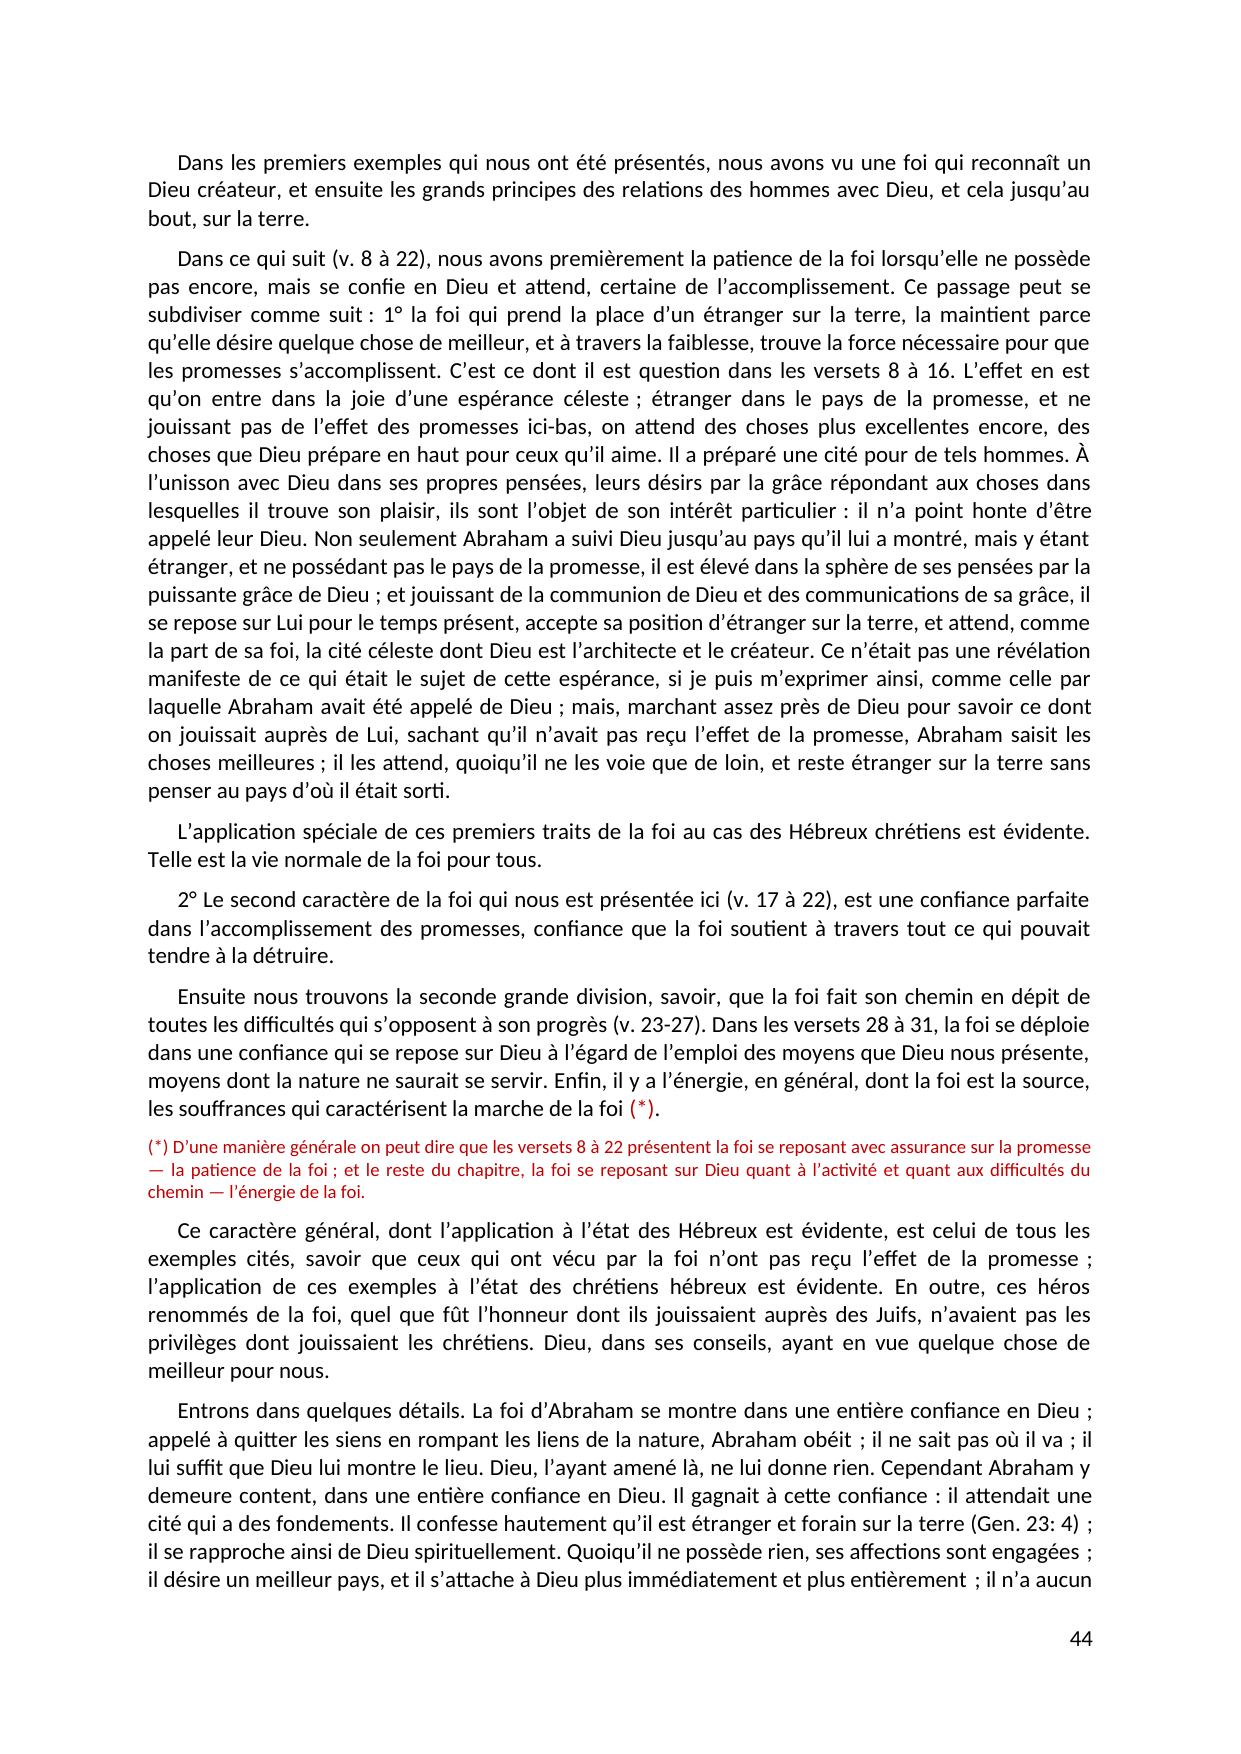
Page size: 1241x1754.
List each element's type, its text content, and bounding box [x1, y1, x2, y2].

text (*) D’une manière générale on peut dire que les versets 8 à 22 présentent la foi se reposant avec assurance sur la promesse — la patience de la foi ; et le reste du chapitre, la foi se reposant sur Dieu quant à l’activité et quant aux difficultés du chemin — l’énergie de la foi. [148, 1135, 1093, 1203]
text Dans les premiers exemples qui nous ont été présentés, nous avons vu une foi qui reconnaît un Dieu créateur, et ensuite les grands principes des relations des hommes avec Dieu, et cela jusqu’au bout, sur la terre. [148, 148, 1093, 232]
text L’application spéciale de ces premiers traits de la foi au cas des Hébreux chrétiens est évidente. Telle est la vie normale de la foi pour tous. [148, 817, 1093, 873]
text Ensuite nous trouvons la seconde grande division, savoir, que la foi fait son chemin en dépit de toutes les difficultés qui s’opposent à son progrès (v. 23-27). Dans les versets 28 à 31, la foi se déploie dans une confiance qui se repose sur Dieu à l’égard de l’emploi des moyens que Dieu nous présente, moyens dont la nature ne saurait se servir. Enfin, il y a l’énergie, en général, dont la foi est la source, les souffrances qui caractérisent la marche de la foi (*). [148, 982, 1093, 1122]
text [148, 1397, 1093, 1593]
text Dans ce qui suit (v. 8 à 22), nous avons premièrement la patience de la foi lorsqu’elle ne possède pas encore, mais se confie en Dieu et attend, certaine de l’accomplissement. Ce passage peut se subdiviser comme suit : 1° la foi qui prend la place d’un étranger sur la terre, la maintient parce qu’elle désire quelque chose de meilleur, et à travers la faiblesse, trouve la force nécessaire pour que les promesses s’accomplissent. C’est ce dont il est question dans les versets 8 à 16. L’effet en est qu’on entre dans la joie d’une espérance céleste ; étranger dans le pays de la promesse, et ne jouissant pas de l’effet des promesses ici-bas, on attend des choses plus excellentes encore, des choses que Dieu prépare en haut pour ceux qu’il aime. Il a préparé une cité pour de tels hommes. À l’unisson avec Dieu dans ses propres pensées, leurs désirs par la grâce répondant aux choses dans lesquelles il trouve son plaisir, ils sont l’objet de son intérêt particulier : il n’a point honte d’être appelé leur Dieu. Non seulement Abraham a suivi Dieu jusqu’au pays qu’il lui a montré, mais y étant étranger, et ne possédant pas le pays de la promesse, il est élevé dans la sphère de ses pensées par la puissante grâce de Dieu ; et jouissant de la communion de Dieu et des communications de sa grâce, il se repose sur Lui pour le temps présent, accepte sa position d’étranger sur la terre, et attend, comme la part de sa foi, la cité céleste dont Dieu est l’architecte et le créateur. Ce n’était pas une révélation manifeste de ce qui était le sujet de cette espérance, si je puis m’exprimer ainsi, comme celle par laquelle Abraham avait été appelé de Dieu ; mais, marchant assez près de Dieu pour savoir ce dont on jouissait auprès de Lui, sachant qu’il n’avait pas reçu l’effet de la promesse, Abraham saisit les choses meilleures ; il les attend, quoiqu’il ne les voie que de loin, et reste étranger sur la terre sans penser au pays d’où il était sorti. [148, 244, 1093, 804]
text 2° Le second caractère de la foi qui nous est présentée ici (v. 17 à 22), est une confiance parfaite dans l’accomplissement des promesses, confiance que la foi soutient à travers tout ce qui pouvait tendre à la détruire. [148, 886, 1093, 970]
text Ce caractère général, dont l’application à l’état des Hébreux est évidente, est celui de tous les exemples cités, savoir que ceux qui ont vécu par la foi n’ont pas reçu l’effet de la promesse ; l’application de ces exemples à l’état des chrétiens hébreux est évidente. En outre, ces héros renommés de la foi, quel que fût l’honneur dont ils jouissaient auprès des Juifs, n’avaient pas les privilèges dont jouissaient les chrétiens. Dieu, dans ses conseils, ayant en vue quelque chose de meilleur pour nous. [148, 1216, 1093, 1384]
